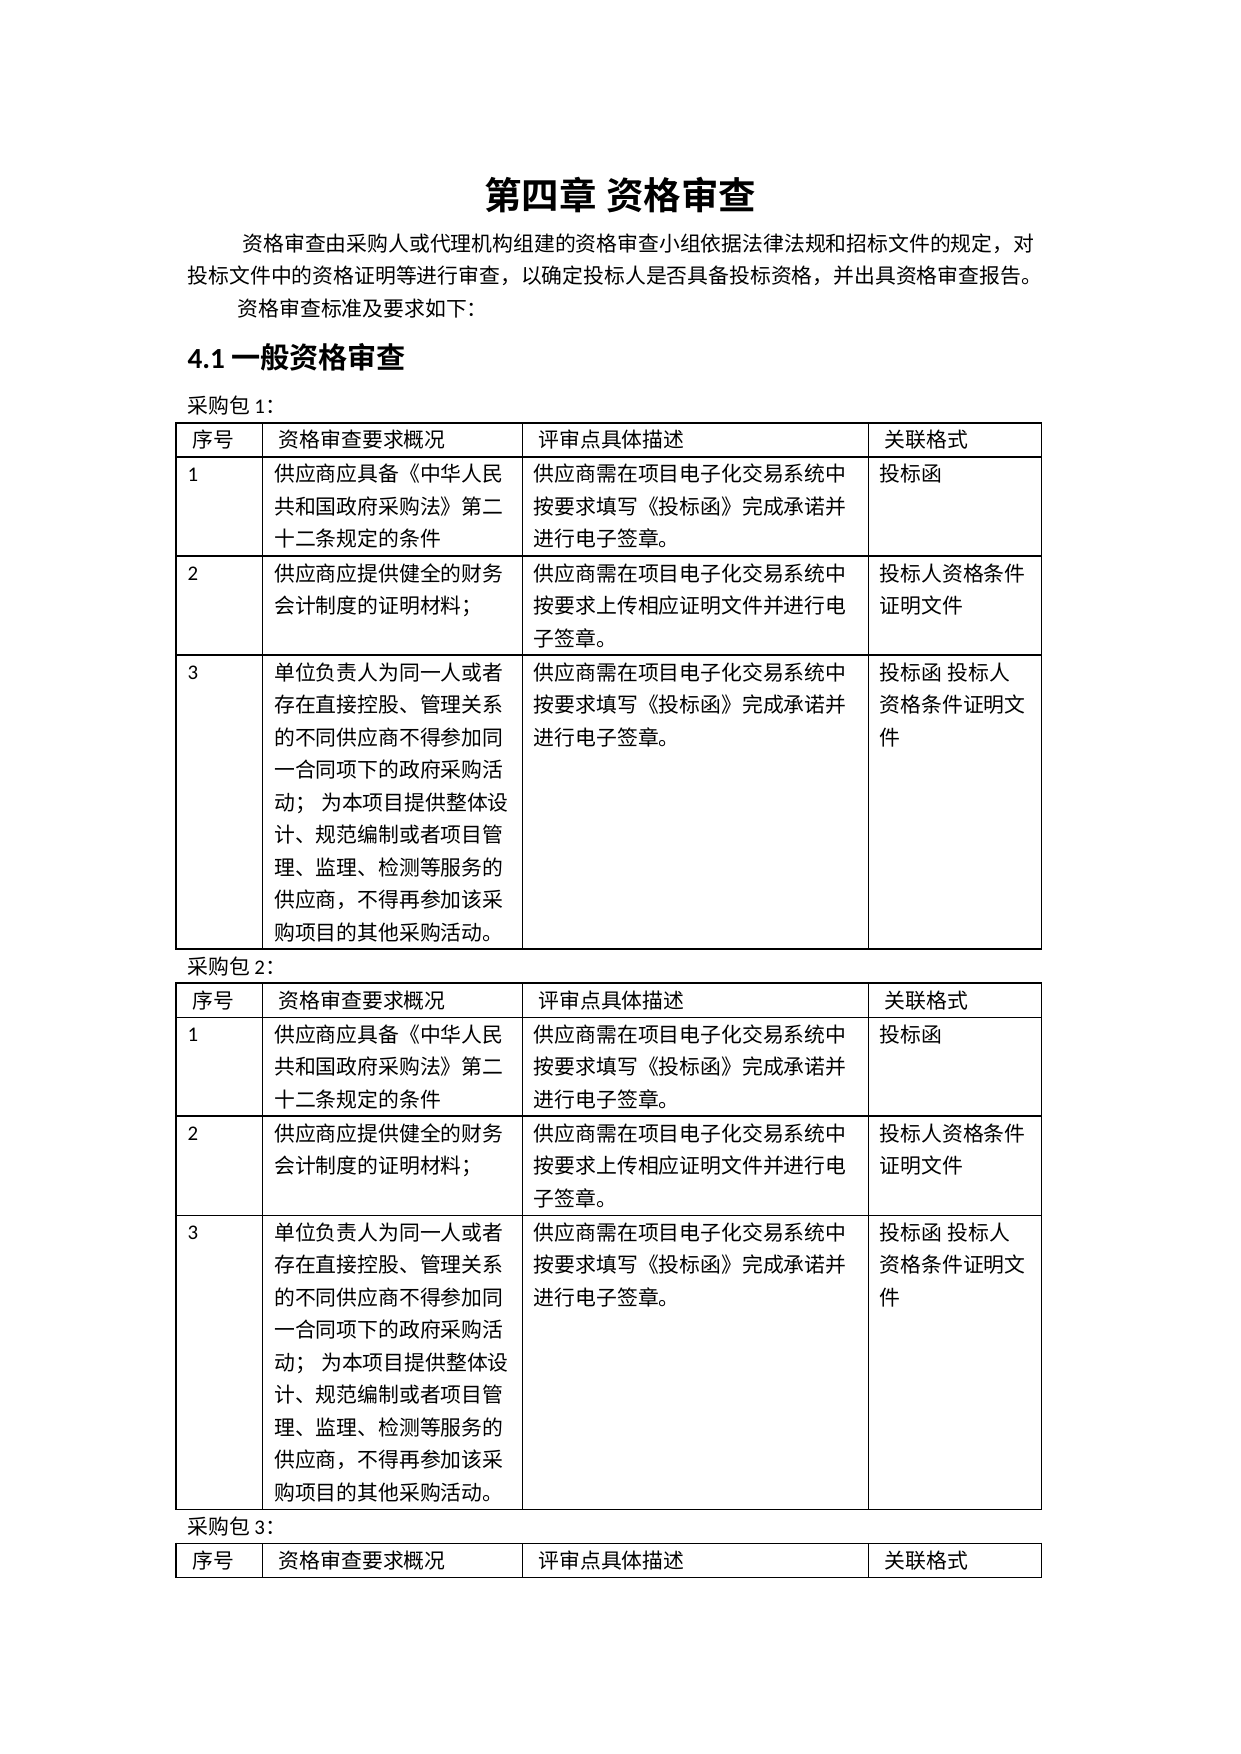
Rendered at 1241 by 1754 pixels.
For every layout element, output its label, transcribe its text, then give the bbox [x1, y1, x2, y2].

table_cell 供应商需在项目电子化交易系统中按要求填写《投标函》完成承诺并进行电子签章。 [523, 1216, 868, 1508]
text 资格审查由采购人或代理机构组建的资格审查小组依据法律法规和招标文件的规定，对投标文件中的资格证明等进行审查，以确定投标人是否具备投标资格，并出具资格审查报告。 [187, 227, 1053, 292]
table_cell 供应商需在项目电子化交易系统中按要求上传相应证明文件并进行电子签章。 [523, 557, 868, 654]
table_cell 投标函 投标人资格条件证明文件 [869, 656, 1041, 948]
table_header 序号 [177, 1544, 262, 1577]
table_cell 供应商需在项目电子化交易系统中按要求填写《投标函》完成承诺并进行电子签章。 [523, 458, 868, 555]
table_cell 单位负责人为同一人或者存在直接控股、管理关系的不同供应商不得参加同一合同项下的政府采购活动； 为本项目提供整体设计、规范编制或者项目管理、监理、检测等服务的供应商，不得再参加该采购项目的其他采购活动。 [263, 656, 522, 948]
text 资格审查标准及要求如下： [187, 292, 1053, 324]
table_cell 供应商应具备《中华人民共和国政府采购法》第二十二条规定的条件 [263, 458, 522, 555]
table_cell 投标人资格条件证明文件 [869, 557, 1041, 654]
table_cell 供应商应提供健全的财务会计制度的证明材料； [263, 1117, 522, 1214]
table_cell 2 [177, 557, 262, 654]
text 第四章 资格审查 [187, 162, 1053, 227]
table_cell 3 [177, 1216, 262, 1508]
table_header 评审点具体描述 [523, 1544, 868, 1577]
table_cell 投标函 投标人资格条件证明文件 [869, 1216, 1041, 1508]
table_cell 供应商需在项目电子化交易系统中按要求填写《投标函》完成承诺并进行电子签章。 [523, 1018, 868, 1115]
table_header 序号 [177, 424, 262, 456]
table_header 资格审查要求概况 [263, 424, 522, 456]
table_cell 投标函 [869, 458, 1041, 555]
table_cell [263, 1216, 522, 1508]
table_cell 供应商应具备《中华人民共和国政府采购法》第二十二条规定的条件 [263, 1018, 522, 1115]
table_cell 3 [177, 656, 262, 948]
table_cell 投标人资格条件证明文件 [869, 1117, 1041, 1214]
table_cell 供应商需在项目电子化交易系统中按要求填写《投标函》完成承诺并进行电子签章。 [523, 656, 868, 948]
table_cell 1 [177, 458, 262, 555]
text 4.1一般资格审查 [187, 324, 1053, 389]
table_header 关联格式 [869, 424, 1041, 456]
table_header 资格审查要求概况 [263, 984, 522, 1016]
text 采购包2： [187, 950, 1053, 982]
table_header 资格审查要求概况 [263, 1544, 522, 1577]
table_cell 2 [177, 1117, 262, 1214]
table_header 关联格式 [869, 1544, 1041, 1577]
table_header 序号 [177, 984, 262, 1016]
text 采购包1： [187, 389, 1053, 422]
table_cell 1 [177, 1018, 262, 1115]
table_cell 供应商应提供健全的财务会计制度的证明材料； [263, 557, 522, 654]
table_header 评审点具体描述 [523, 984, 868, 1016]
table_cell 供应商需在项目电子化交易系统中按要求上传相应证明文件并进行电子签章。 [523, 1117, 868, 1214]
table_header 关联格式 [869, 984, 1041, 1016]
table_header 评审点具体描述 [523, 424, 868, 456]
text 采购包3： [187, 1510, 1053, 1543]
table_cell 投标函 [869, 1018, 1041, 1115]
